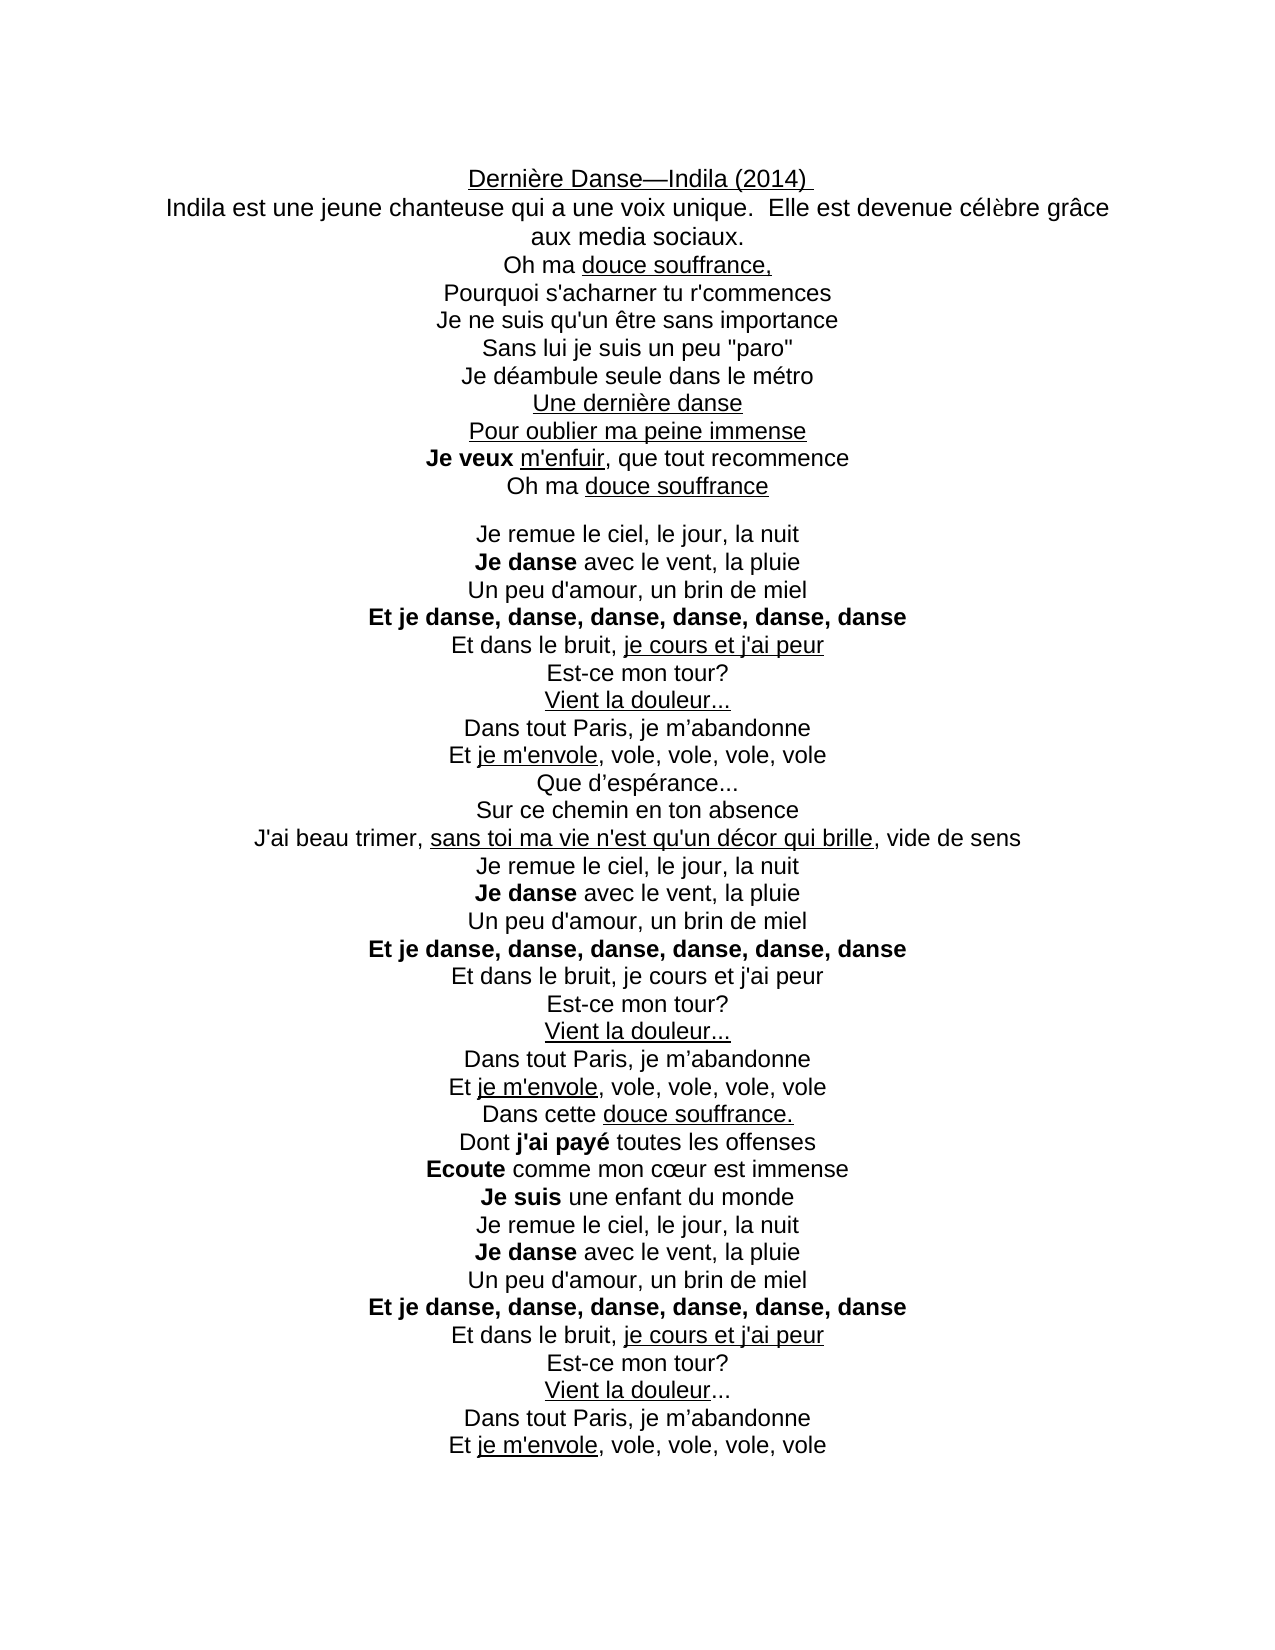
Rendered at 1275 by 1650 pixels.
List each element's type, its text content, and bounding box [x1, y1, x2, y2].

text Je remue le ciel, le jour, la nuit Je danse avec le vent, la pluie Un peu d'amour, un brin de miel Et je danse, danse, danse, danse, danse, danse Et dans le bruit, je cours et j'ai peur Est-ce mon tour? Vient la douleur... Dans tout Paris, je m’abandonne Et je m'envole, vole, vole, vole, vole Que d’espérance... Sur ce chemin en ton absence J'ai beau trimer, sans toi ma vie n'est qu'un décor qui brille, vide de sens [150, 520, 1125, 852]
text Dernière Danse—Indila (2014) [150, 164, 1125, 193]
text Indila est une jeune chanteuse qui a une voix unique. Elle est devenue célèbre grâce aux media sociaux. [150, 193, 1125, 251]
text Dans cette douce souffrance. Dont j'ai payé toutes les offenses Ecoute comme mon cœur est immense Je suis une enfant du monde [150, 1100, 1125, 1211]
text Je remue le ciel, le jour, la nuit Je danse avec le vent, la pluie Un peu d'amour, un brin de miel Et je danse, danse, danse, danse, danse, danse Et dans le bruit, je cours et j'ai peur Est-ce mon tour? Vient la douleur... Dans tout Paris, je m’abandonne Et je m'envole, vole, vole, vole, vole [150, 852, 1125, 1100]
text Je remue le ciel, le jour, la nuit Je danse avec le vent, la pluie Un peu d'amour, un brin de miel Et je danse, danse, danse, danse, danse, danse Et dans le bruit, je cours et j'ai peur Est-ce mon tour? Vient la douleur... Dans tout Paris, je m’abandonne Et je m'envole, vole, vole, vole, vole [150, 1211, 1125, 1459]
text Oh ma douce souffrance, Pourquoi s'acharner tu r'commences Je ne suis qu'un être sans importance Sans lui je suis un peu "paro" Je déambule seule dans le métro Une dernière danse Pour oublier ma peine immense Je veux m'enfuir, que tout recommence Oh ma douce souffrance [150, 251, 1125, 499]
